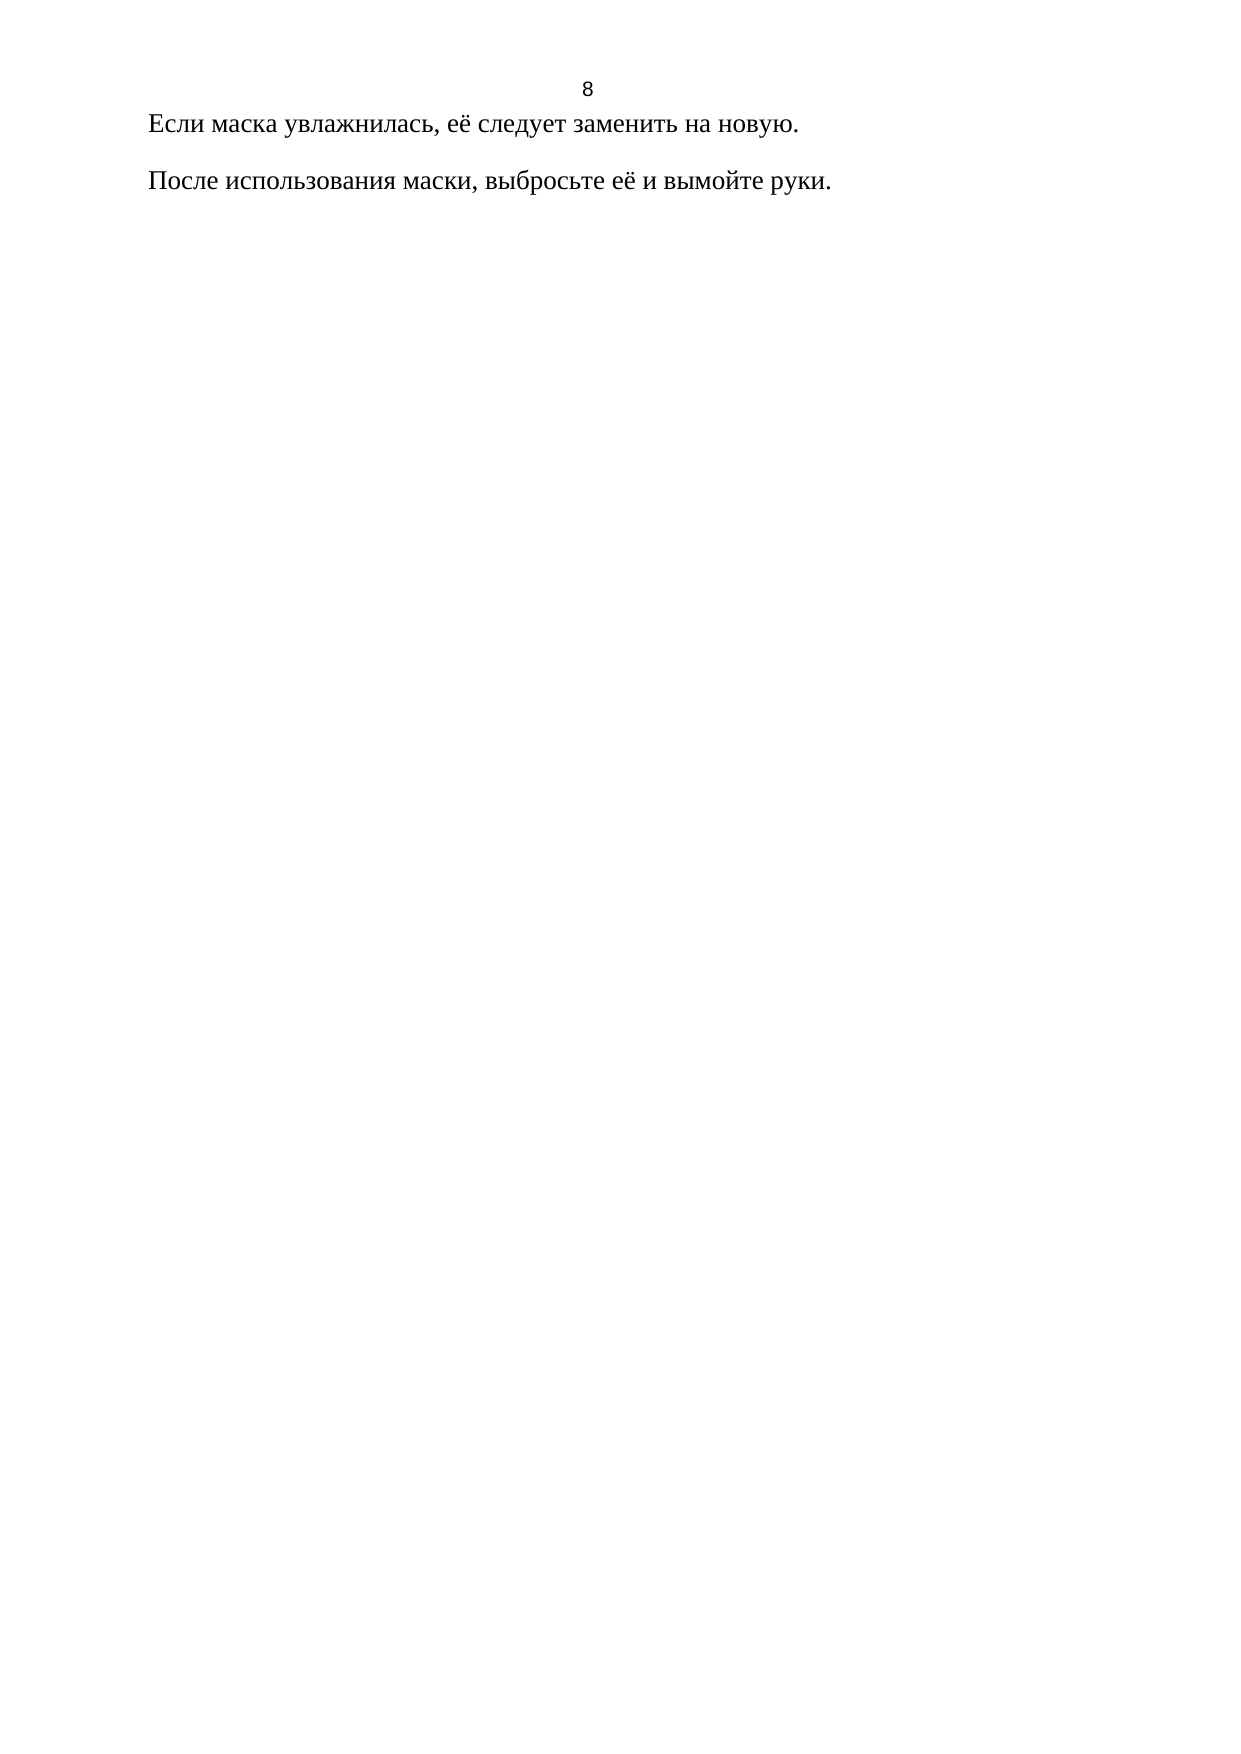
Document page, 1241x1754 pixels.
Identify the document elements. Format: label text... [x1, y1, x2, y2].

text После использования маски, выбросьте её и вымойте руки. [103, 164, 1152, 196]
text Если маска увлажнилась, её следует заменить на новую. [103, 107, 1152, 138]
